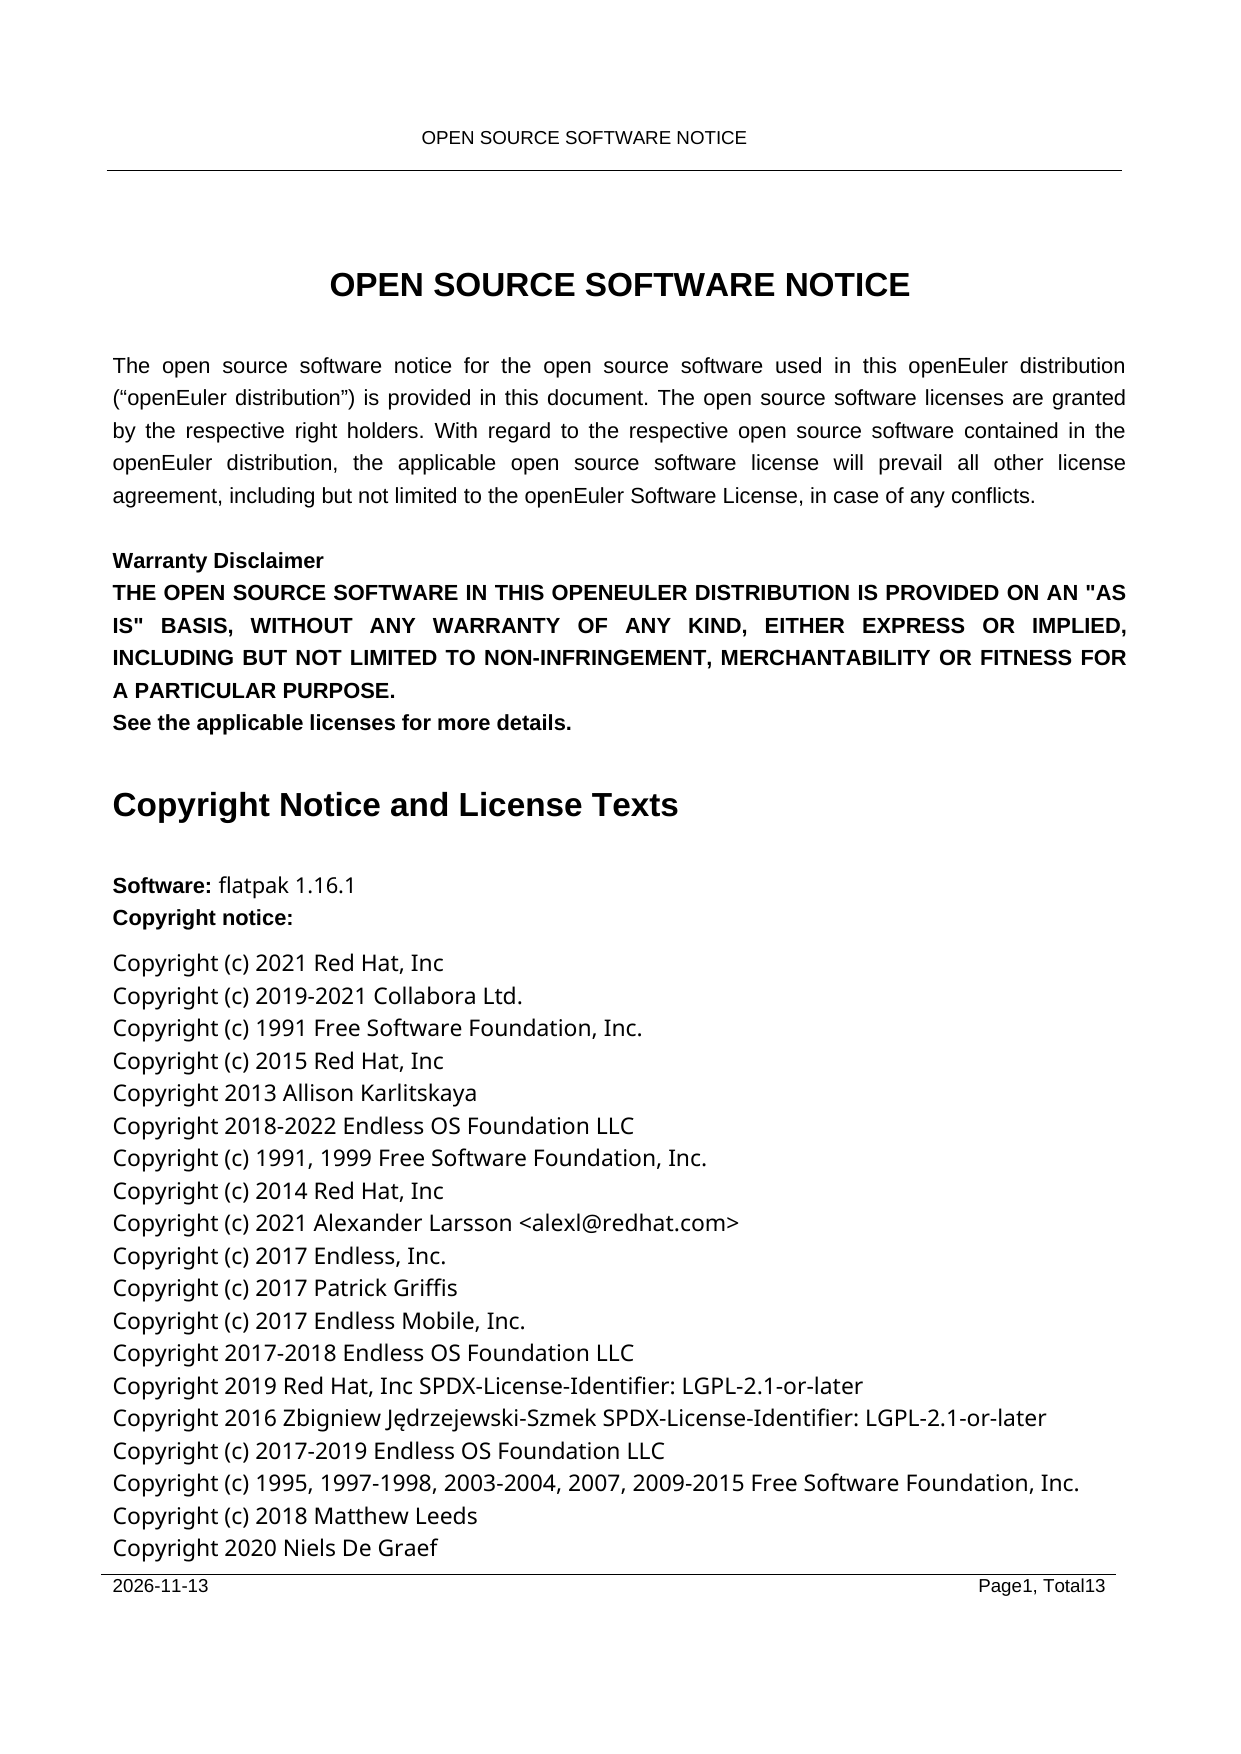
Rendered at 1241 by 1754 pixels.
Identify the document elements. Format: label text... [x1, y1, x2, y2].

title Software: flatpak 1.16.1 [112, 869, 1128, 901]
text Warranty Disclaimer [112, 544, 1128, 576]
text OPEN SOURCE SOFTWARE NOTICE [112, 251, 1128, 316]
text The open source software notice for the open source software used in this openEuler distribution (“openEuler distribution”) is provided in this document. The open source software licenses are granted by the respective right holders. With regard to the respective open source software contained in the openEuler distribution, the applicable open source software license will prevail all other license agreement, including but not limited to the openEuler Software License, in case of any conflicts. [112, 349, 1128, 511]
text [112, 947, 1128, 1564]
text THE OPEN SOURCE SOFTWARE IN THIS OPENEULER DISTRIBUTION IS PROVIDED ON AN "AS IS" BASIS, WITHOUT ANY WARRANTY OF ANY KIND, EITHER EXPRESS OR IMPLIED, INCLUDING BUT NOT LIMITED TO NON-INFRINGEMENT, MERCHANTABILITY OR FITNESS FOR A PARTICULAR PURPOSE. See the applicable licenses for more details. [112, 576, 1128, 739]
text Copyright Notice and License Texts [112, 771, 1128, 836]
text Copyright notice: [112, 901, 1128, 934]
